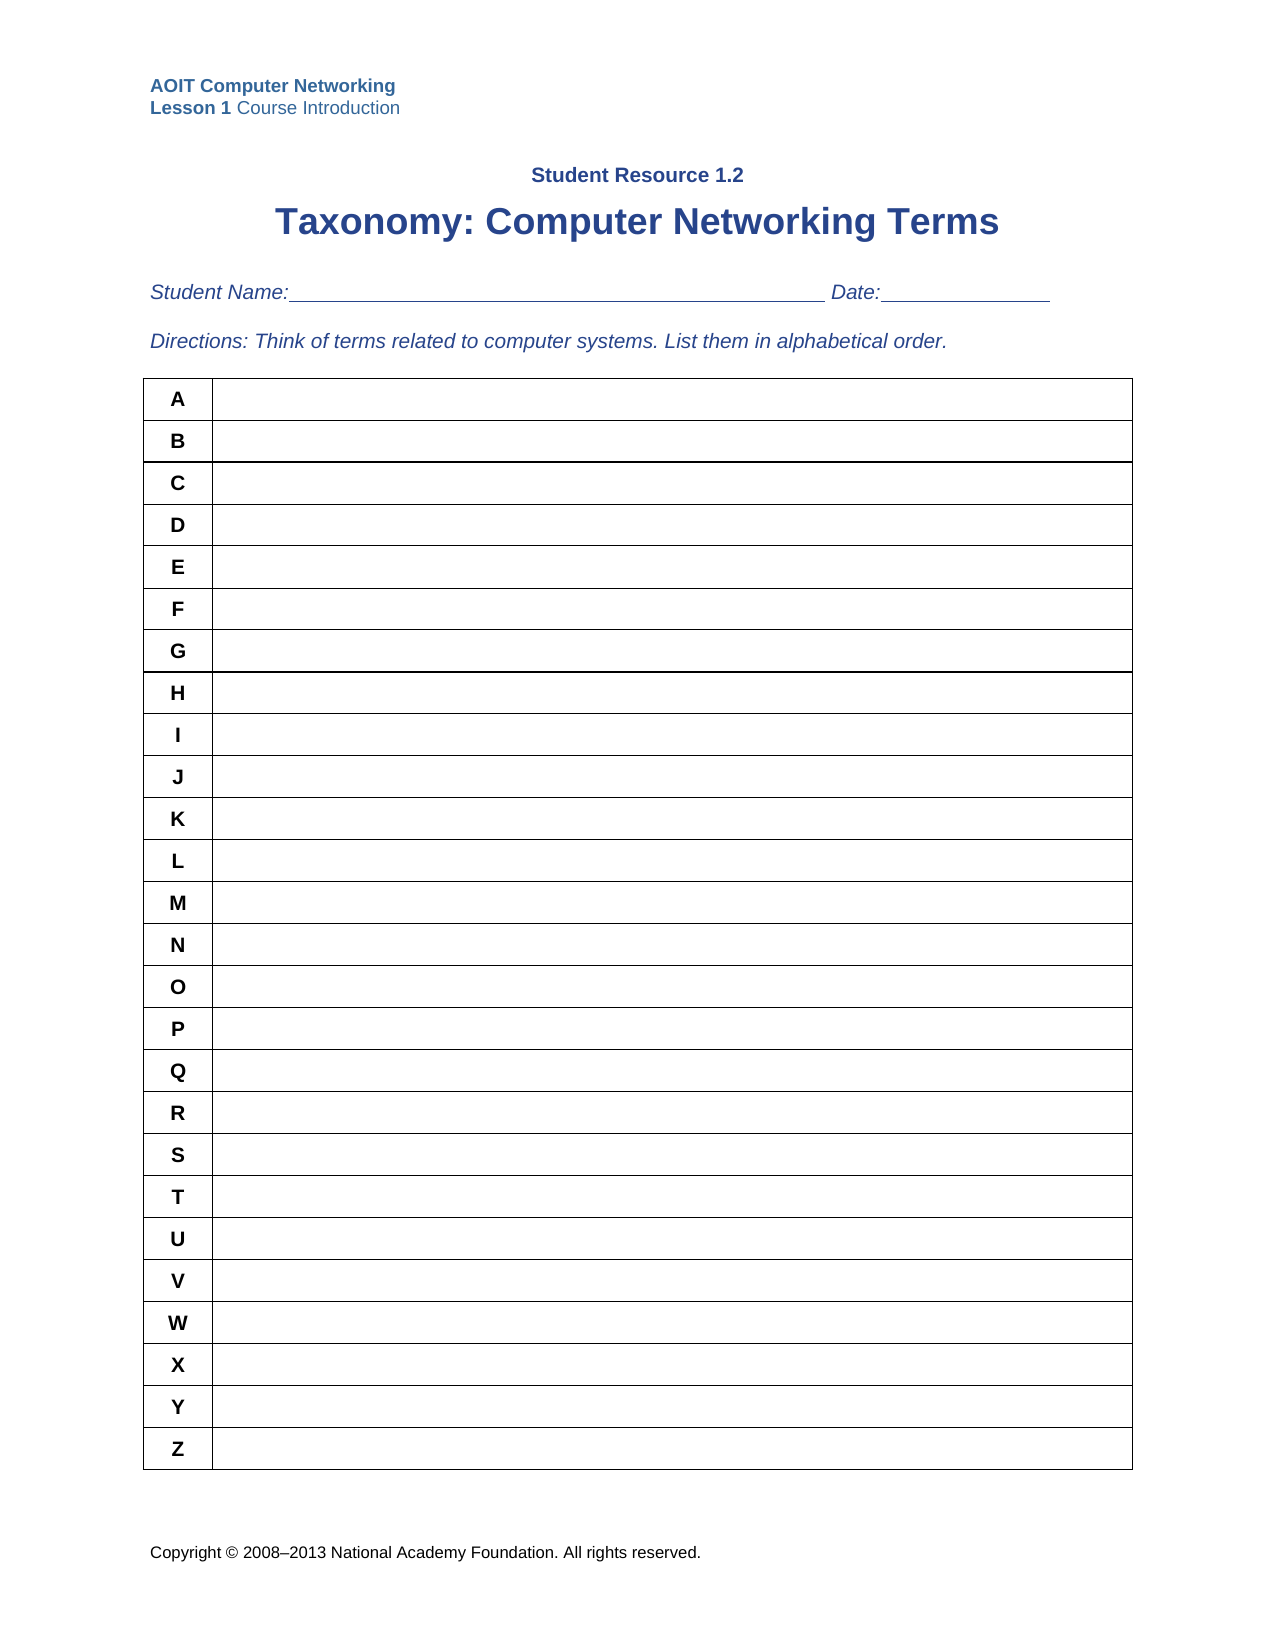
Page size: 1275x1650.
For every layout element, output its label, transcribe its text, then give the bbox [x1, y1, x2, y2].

title Taxonomy: Computer Networking Terms [150, 199, 1125, 242]
table_cell Z [144, 1428, 212, 1469]
table_cell Q [144, 1050, 212, 1091]
table_cell [213, 505, 1132, 545]
table_header [213, 379, 1132, 419]
table_cell [213, 421, 1132, 461]
table_cell U [144, 1218, 212, 1259]
table_cell F [144, 589, 212, 629]
table_cell K [144, 798, 212, 839]
table_cell [213, 798, 1132, 839]
table_cell C [144, 463, 212, 503]
table_cell M [144, 882, 212, 923]
table_cell [213, 1344, 1132, 1385]
table_cell [213, 714, 1132, 755]
table_cell [213, 1218, 1132, 1259]
table_cell [213, 966, 1132, 1007]
table_cell E [144, 546, 212, 587]
table_cell G [144, 630, 212, 671]
table_cell L [144, 840, 212, 881]
table_cell P [144, 1008, 212, 1049]
table_cell H [144, 673, 212, 713]
table_cell [213, 924, 1132, 965]
table_cell [213, 546, 1132, 587]
table_cell [213, 756, 1132, 797]
table_cell Y [144, 1386, 212, 1427]
table_cell [213, 1050, 1132, 1091]
table_cell [213, 589, 1132, 629]
table_cell [213, 630, 1132, 671]
table_cell D [144, 505, 212, 545]
table_cell [213, 1428, 1132, 1469]
table_cell [213, 1176, 1132, 1217]
table_cell [213, 840, 1132, 881]
table_cell N [144, 924, 212, 965]
table_cell J [144, 756, 212, 797]
text Directions: Think of terms related to computer systems. List them in alphabetical order. [150, 328, 1125, 352]
table_cell B [144, 421, 212, 461]
table_cell I [144, 714, 212, 755]
table_cell O [144, 966, 212, 1007]
text Student Resource 1.2 [150, 162, 1125, 186]
table_cell [213, 882, 1132, 923]
table_cell X [144, 1344, 212, 1385]
table_cell [213, 673, 1132, 713]
table_cell V [144, 1260, 212, 1301]
table_cell [213, 1386, 1132, 1427]
table_cell R [144, 1092, 212, 1133]
table_cell W [144, 1302, 212, 1343]
text Student Name: Date: [150, 279, 1125, 303]
table_cell [213, 463, 1132, 503]
table_cell [213, 1260, 1132, 1301]
table_cell [213, 1008, 1132, 1049]
table_cell T [144, 1176, 212, 1217]
table_cell [213, 1302, 1132, 1343]
table_cell S [144, 1134, 212, 1175]
table_cell [213, 1092, 1132, 1133]
table_cell [213, 1134, 1132, 1175]
table_header A [144, 379, 212, 419]
